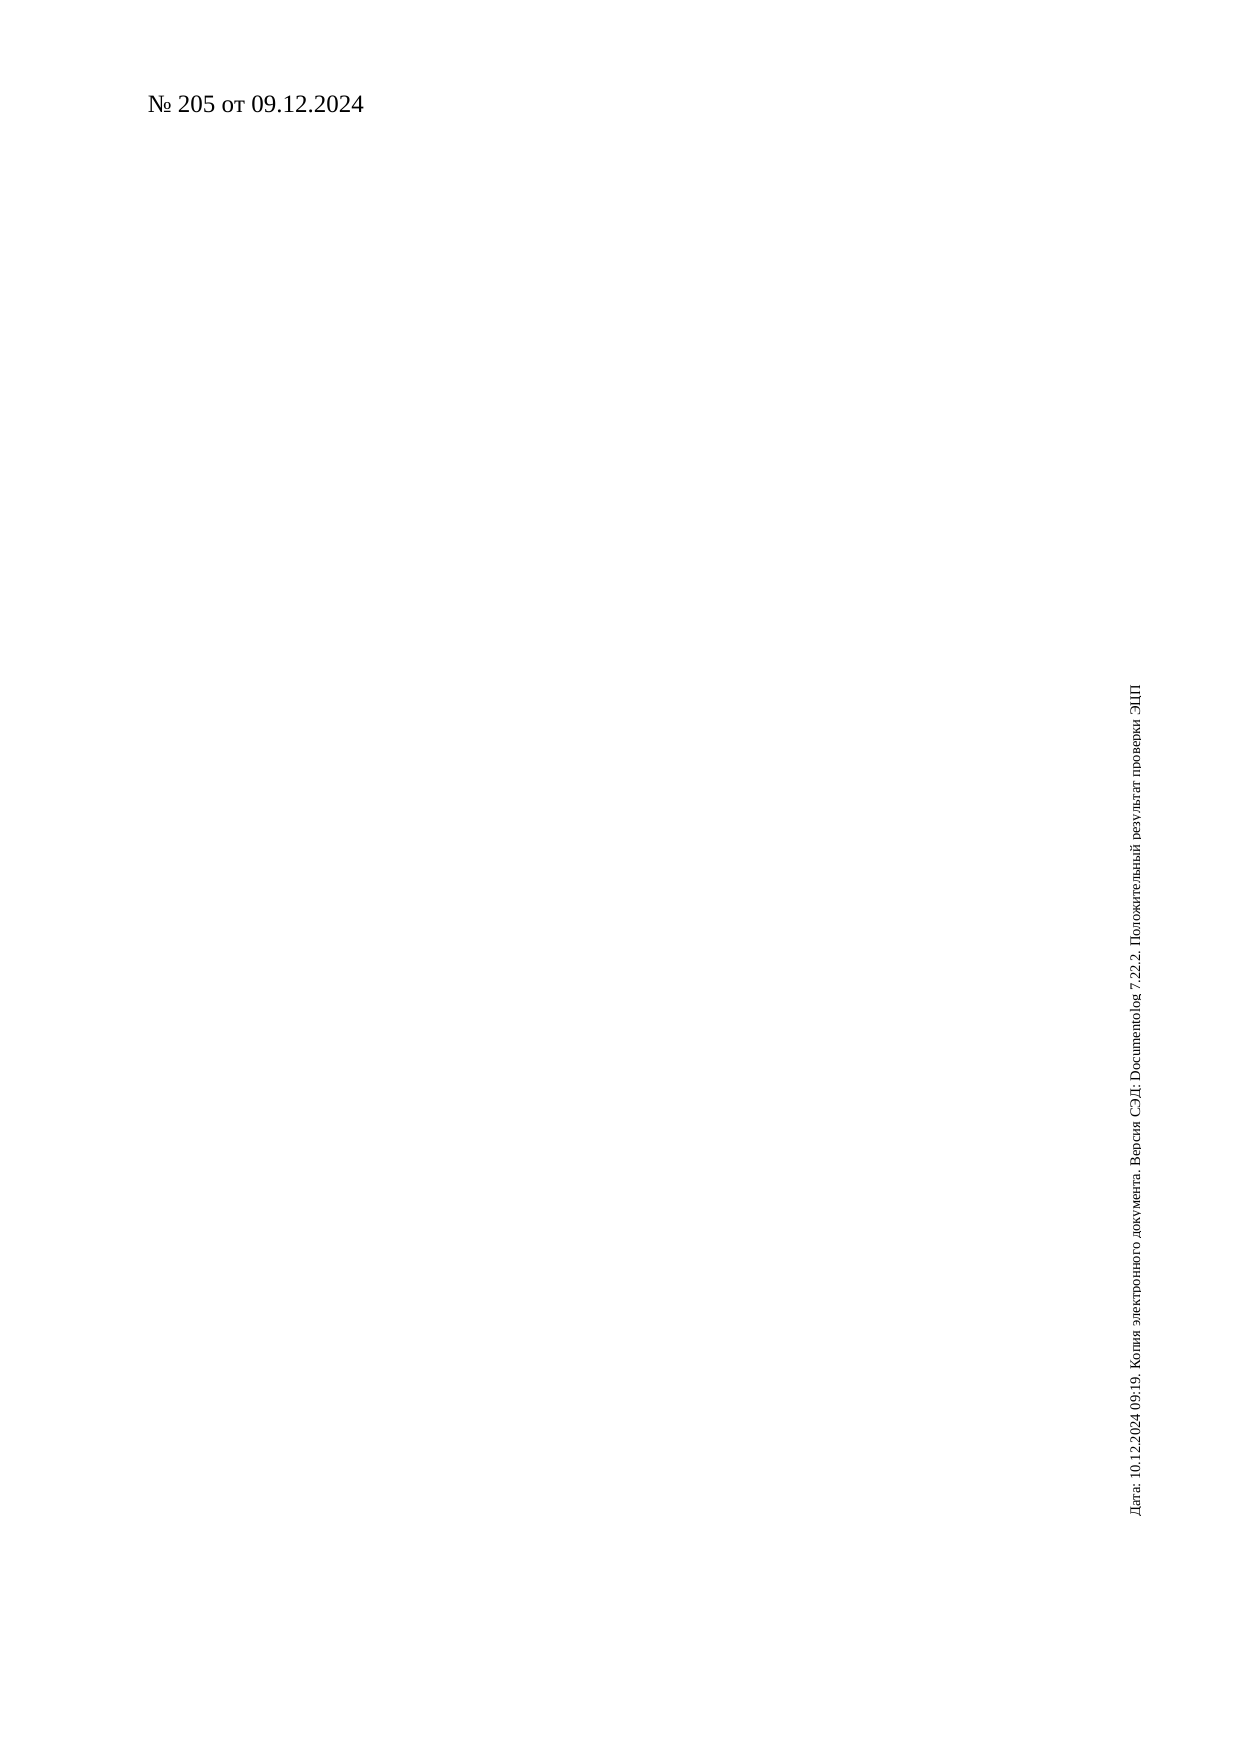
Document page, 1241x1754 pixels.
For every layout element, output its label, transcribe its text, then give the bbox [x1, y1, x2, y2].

text № 205 от 09.12.2024 [148, 89, 1152, 117]
